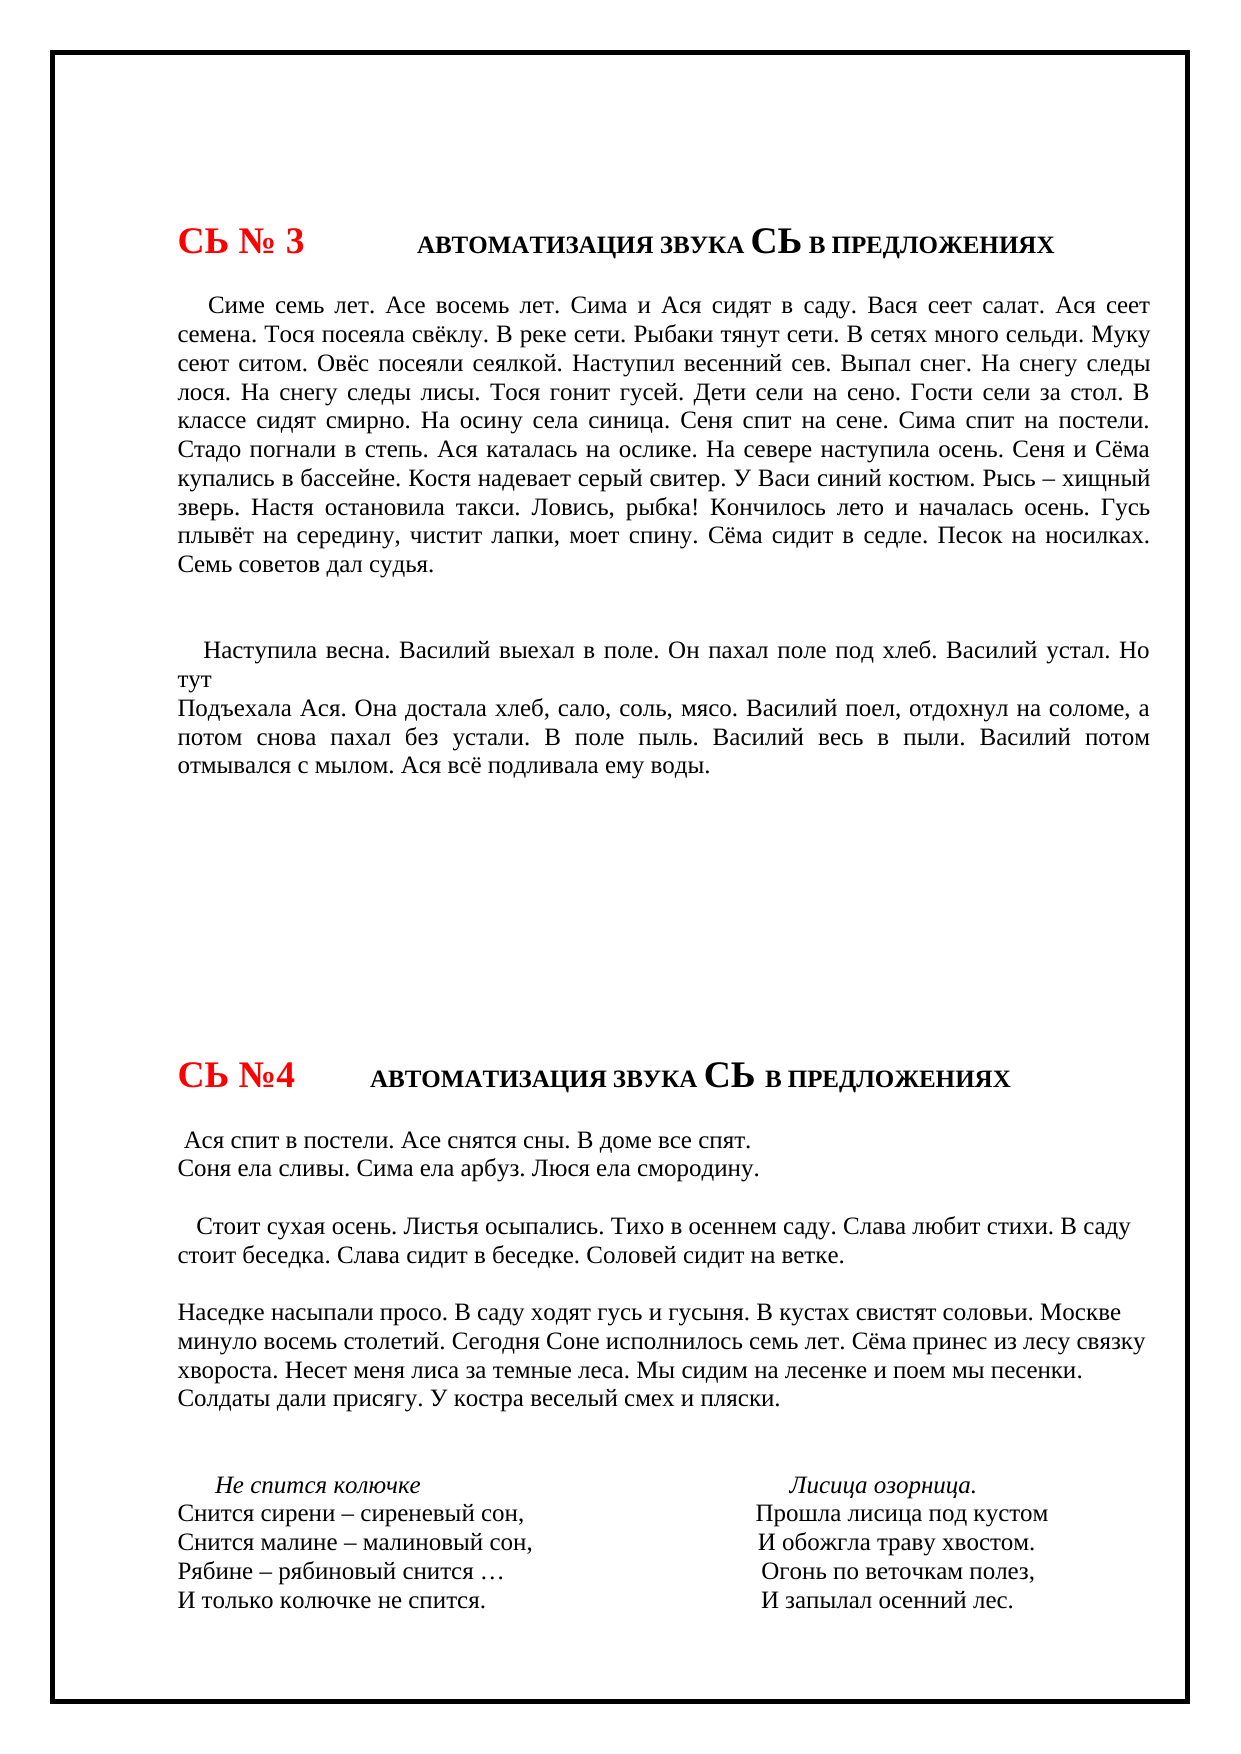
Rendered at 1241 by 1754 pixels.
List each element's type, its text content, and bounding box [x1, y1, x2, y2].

text Не спится колючке Лисица озорница. [177, 1470, 1152, 1498]
subtitle Симе семь лет. Асе восемь лет. Сима и Ася сидят в саду. Вася сеет салат. Ася сеет семена. Тося посеяла свёклу. В реке сети. Рыбаки тянут сети. В сетях много сельди. Муку сеют ситом. Овёс посеяли сеялкой. Наступил весенний сев. Выпал снег. На снегу следы лося. На снегу следы лисы. Тося гонит гусей. Дети сели на сено. Гости сели за стол. В классе сидят смирно. На осину села синица. Сеня спит на сене. Сима спит на постели. Стадо погнали в степь. Ася каталась на ослике. На севере наступила осень. Сеня и Сёма купались в бассейне. Костя надевает серый свитер. У Васи синий костюм. Рысь – хищный зверь. Настя остановила такси. Ловись, рыбка! Кончилось лето и началась осень. Гусь плывёт на середину, чистит лапки, моет спину. Сёма сидит в седле. Песок на носилках. Семь советов дал судья. [177, 291, 1152, 578]
text Соня ела сливы. Сима ела арбуз. Люся ела смородину. [177, 1153, 1152, 1182]
text Подъехала Ася. Она достала хлеб, сало, соль, мясо. Василий поел, отдохнул на соломе, а потом снова пахал без устали. В поле пыль. Василий весь в пыли. Василий потом отмывался с мылом. Ася всё подливала ему воды. [177, 693, 1152, 779]
text Наседке насыпали просо. В саду ходят гусь и гусыня. В кустах свистят соловьи. Москве минуло восемь столетий. Сегодня Соне исполнилось семь лет. Сёма принес из лесу связку хвороста. Несет меня лиса за темные леса. Мы сидим на лесенке и поем мы песенки. Солдаты дали присягу. У костра веселый смех и пляски. [177, 1297, 1152, 1412]
text Снится малине – малиновый сон, И обожгла траву хвостом. [177, 1527, 1152, 1556]
text Рябине – рябиновый снится … Огонь по веточкам полез, [177, 1556, 1152, 1585]
text СЬ № 3 АВТОМАТИЗАЦИЯ ЗВУКА СЬ В ПРЕДЛОЖЕНИЯХ [177, 219, 1152, 262]
subtitle Снится сирени – сиреневый сон, Прошла лисица под кустом [177, 1498, 1152, 1527]
text Стоит сухая осень. Листья осыпались. Тихо в осеннем саду. Слава любит стихи. В саду стоит беседка. Слава сидит в беседке. Соловей сидит на ветке. [177, 1211, 1152, 1268]
text И только колючке не спится. И запылал осенний лес. [177, 1585, 1152, 1613]
text Наступила весна. Василий выехал в поле. Он пахал поле под хлеб. Василий устал. Но тут [177, 636, 1152, 693]
text СЬ №4 АВТОМАТИЗАЦИЯ ЗВУКА СЬ В ПРЕДЛОЖЕНИЯХ [177, 1053, 1152, 1096]
text Ася спит в постели. Асе снятся сны. В доме все спят. [177, 1125, 1152, 1153]
